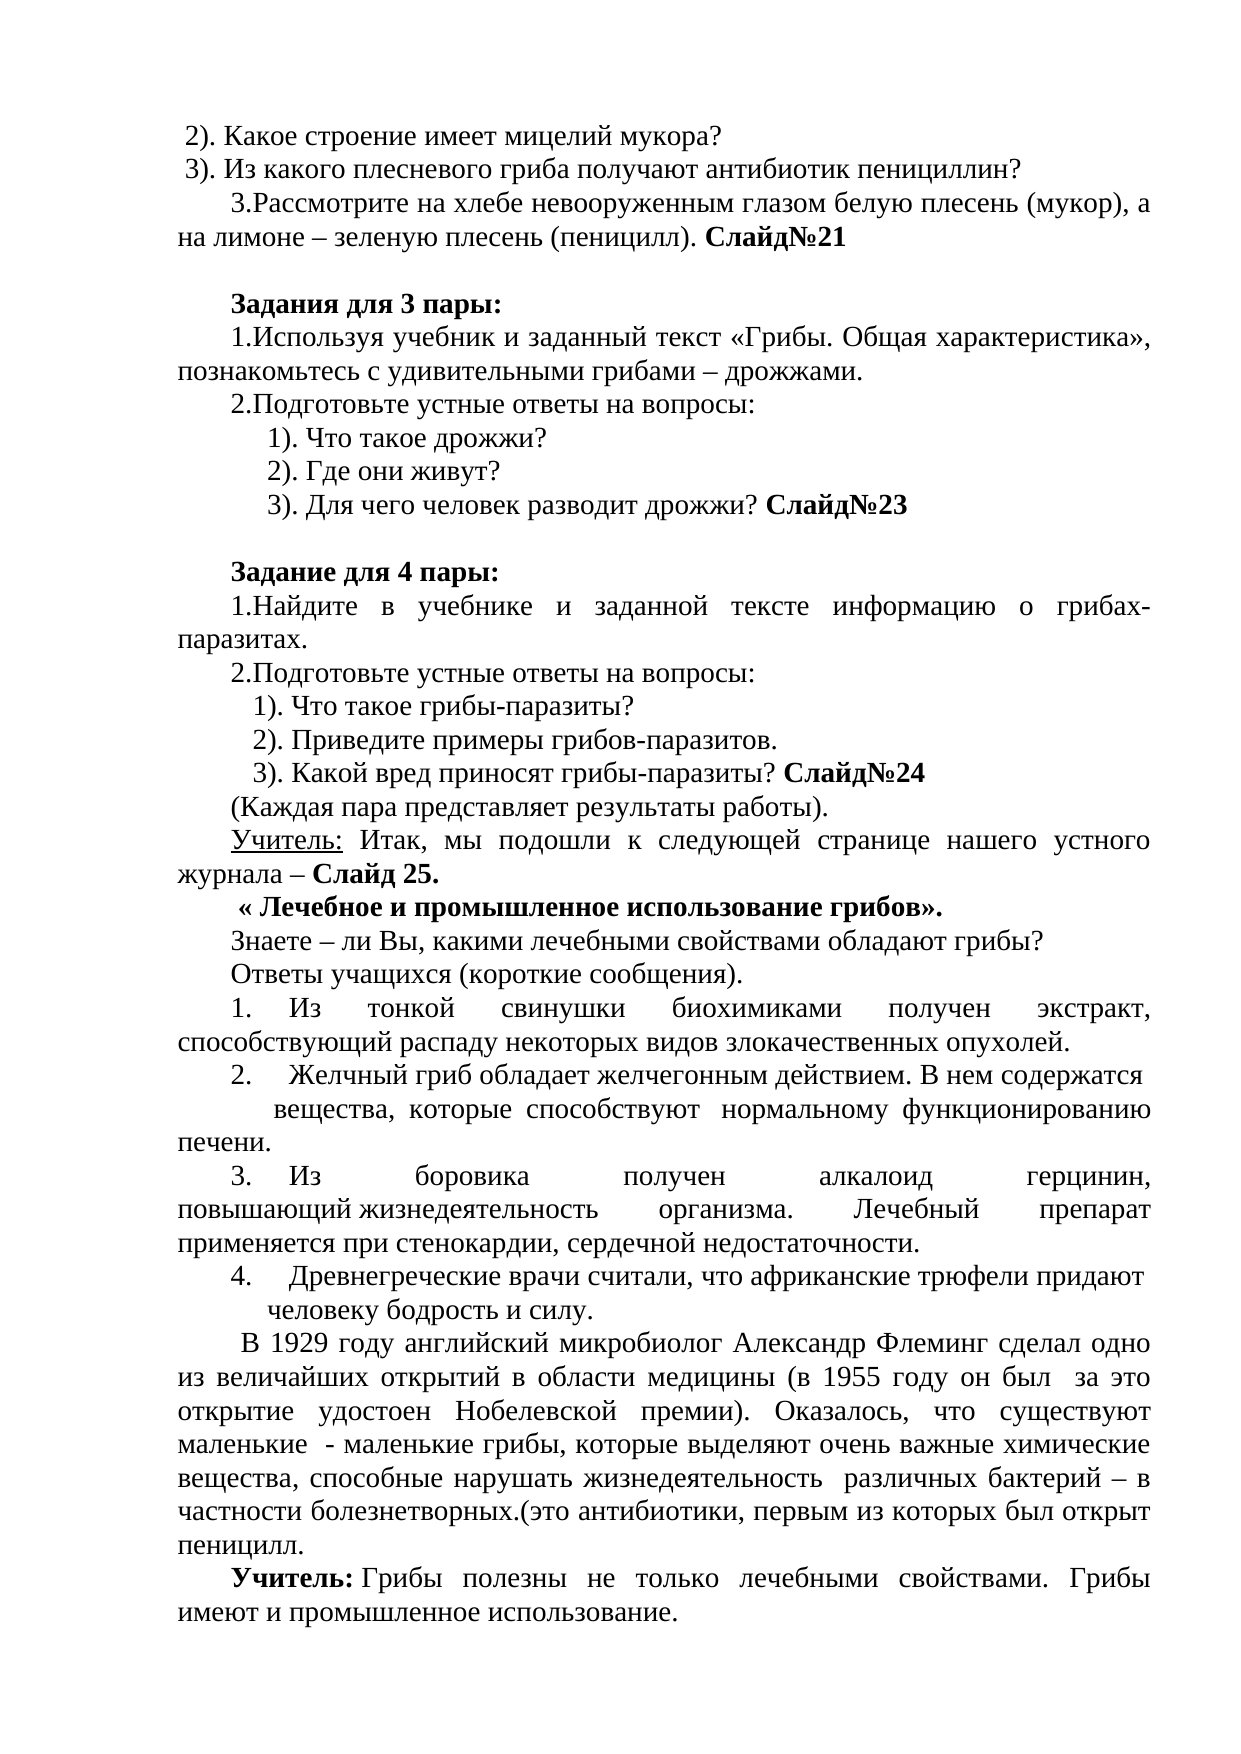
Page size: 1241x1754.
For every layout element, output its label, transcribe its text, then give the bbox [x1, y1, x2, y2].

text 3. Из боровика получен алкалоид герцинин, повышающий жизнедеятельность организма. Лечебный препарат применяется при стенокардии, сердечной недостаточности. [177, 1158, 1152, 1258]
text Знаете – ли Вы, какими лечебными свойствами обладают грибы? [177, 923, 1152, 957]
text 1. Из тонкой свинушки биохимиками получен экстракт, способствующий распаду некоторых видов злокачественных опухолей. [177, 990, 1152, 1057]
text 2). Приведите примеры грибов-паразитов. [177, 722, 1152, 755]
text 2). Какое строение имеет мицелий мукора? [177, 118, 1152, 152]
text Задание для 4 пары: [177, 554, 1152, 588]
text 3). Для чего человек разводит дрожжи? Слайд№23 [177, 487, 1152, 521]
text 1). Что такое грибы-паразиты? [177, 688, 1152, 722]
text « Лечебное и промышленное использование грибов». [177, 889, 1152, 923]
text В 1929 году английский микробиолог Александр Флеминг сделал одно из величайших открытий в области медицины (в 1955 году он был за это открытие удостоен Нобелевской премии). Оказалось, что существуют маленькие - маленькие грибы, которые выделяют очень важные химические вещества, способные нарушать жизнедеятельность различных бактерий – в частности болезнетворных.(это антибиотики, первым из которых был открыт пеницилл. [177, 1326, 1152, 1560]
text Ответы учащихся (короткие сообщения). [177, 957, 1152, 990]
text Учитель: Грибы полезны не только лечебными свойствами. Грибы имеют и промышленное использование. [177, 1560, 1152, 1627]
text Задания для 3 пары: [177, 286, 1152, 319]
text Учитель: Итак, мы подошли к следующей странице нашего устного журнала – Слайд 25. [177, 822, 1152, 889]
text 1.Найдите в учебнике и заданной тексте информацию о грибах-паразитах. [177, 588, 1152, 655]
text 2.Подготовьте устные ответы на вопросы: [177, 386, 1152, 420]
text 1). Что такое дрожжи? [177, 420, 1152, 453]
text 2. Желчный гриб обладает желчегонным действием. В нем содержатся [177, 1057, 1152, 1091]
text 3). Какой вред приносят грибы-паразиты? Слайд№24 [177, 755, 1152, 789]
text вещества, которые способствуют нормальному функционированию печени. [177, 1091, 1152, 1158]
text 2). Где они живут? [177, 453, 1152, 487]
text 2.Подготовьте устные ответы на вопросы: [177, 655, 1152, 688]
text 3.Рассмотрите на хлебе невооруженным глазом белую плесень (мукор), а на лимоне – зеленую плесень (пеницилл). Слайд№21 [177, 185, 1152, 252]
text человеку бодрость и силу. [177, 1292, 1152, 1326]
text (Каждая пара представляет результаты работы). [177, 789, 1152, 822]
text 1.Используя учебник и заданный текст «Грибы. Общая характеристика», познакомьтесь с удивительными грибами – дрожжами. [177, 319, 1152, 386]
text 4. Древнегреческие врачи считали, что африканские трюфели придают [177, 1258, 1152, 1292]
text 3). Из какого плесневого гриба получают антибиотик пенициллин? [177, 152, 1152, 185]
